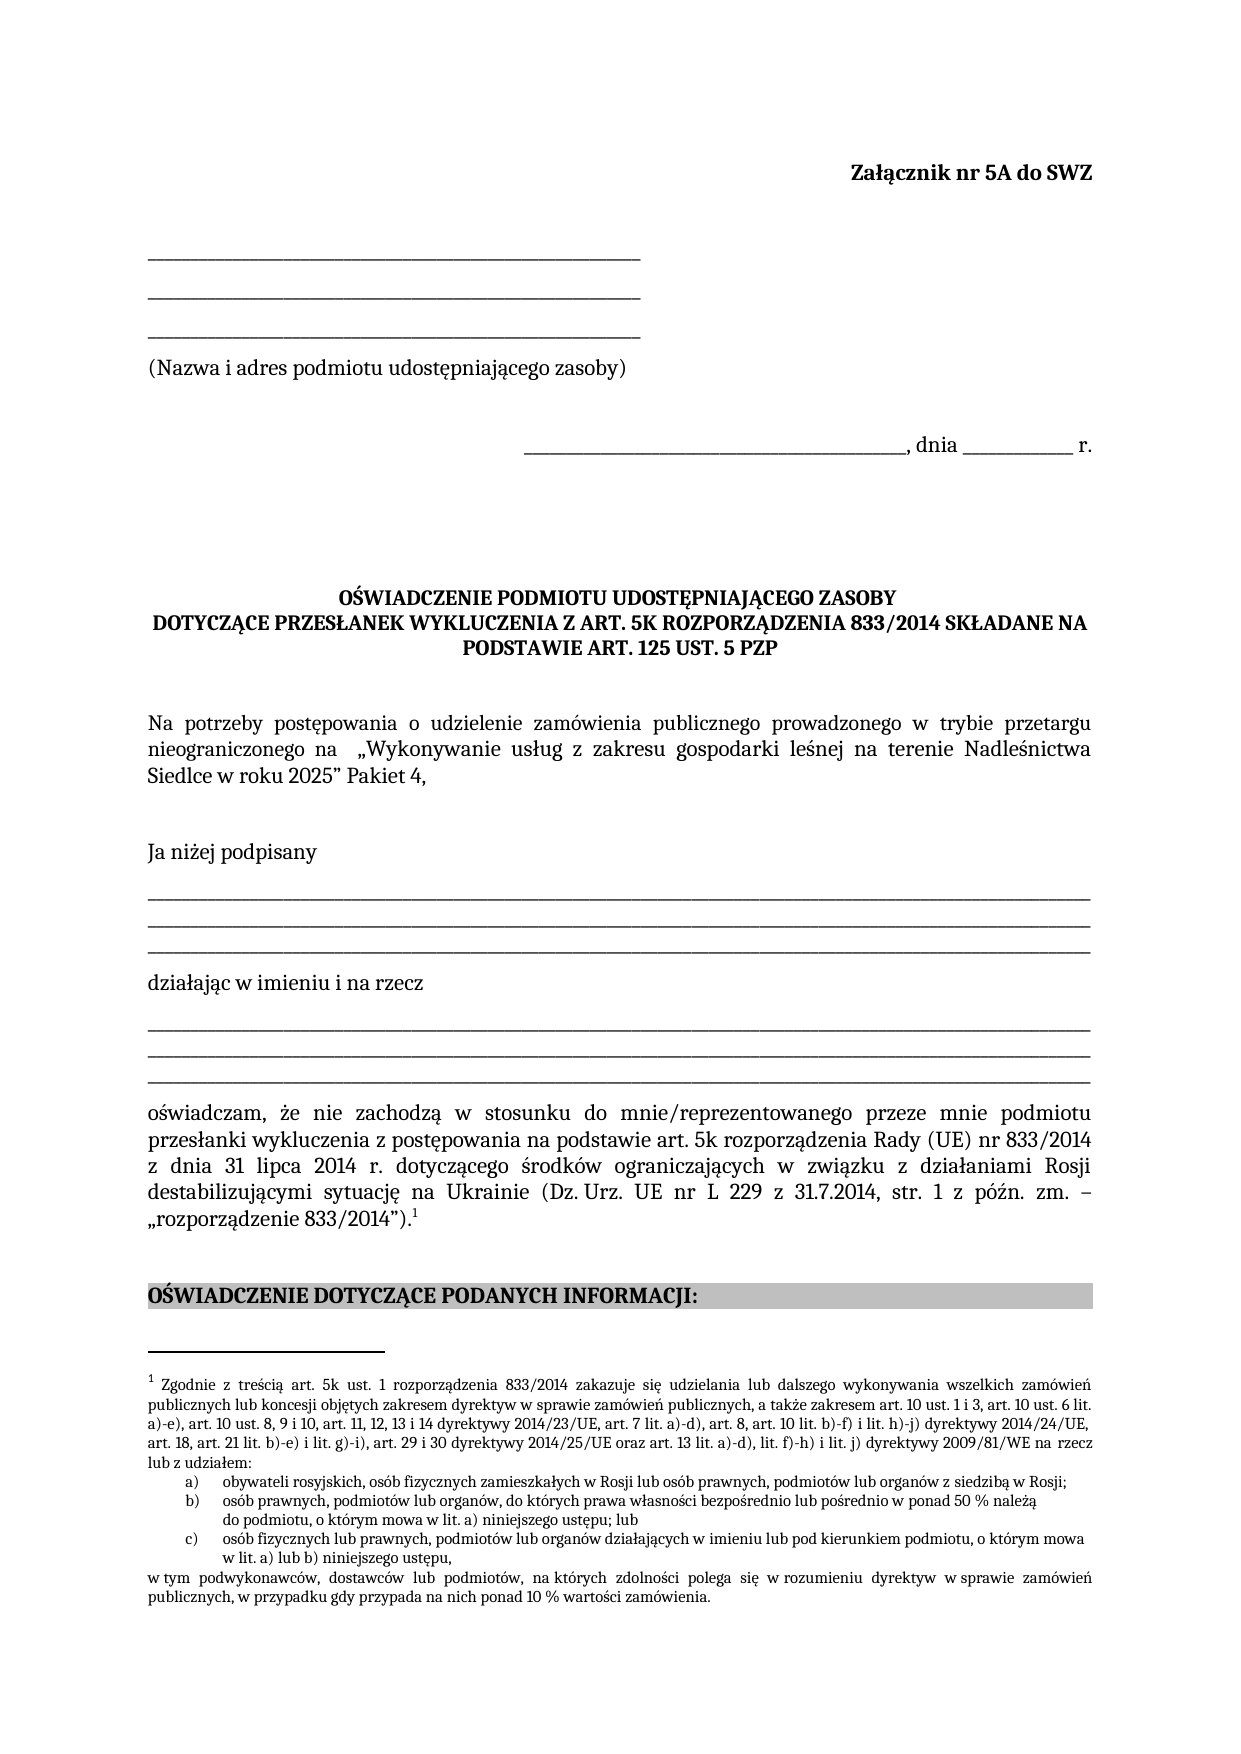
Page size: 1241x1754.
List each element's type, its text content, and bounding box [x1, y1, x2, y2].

text Załącznik nr 5A do SWZ [148, 160, 1093, 186]
text działając w imieniu i na rzecz [148, 969, 1093, 996]
text _____________________________________________, dnia _____________ r. [148, 432, 1093, 458]
text Na potrzeby postępowania o udzielenie zamówienia publicznego prowadzonego w trybie przetargu nieograniczonego na „Wykonywanie usług z zakresu gospodarki leśnej na terenie Nadleśnictwa Siedlce w roku 2025” Pakiet 4, [148, 711, 1093, 789]
text Ja niżej podpisany [148, 839, 1093, 866]
text __________________________________________________________ [148, 277, 1093, 303]
text (Nazwa i adres podmiotu udostępniającego zasoby) [148, 354, 1093, 381]
text _____________________________________________________________________________________________________________________________________________________________________________________________________________________________________________________________________________________________________________________________________________ [148, 878, 1093, 957]
text __________________________________________________________ [148, 238, 1093, 264]
text _____________________________________________________________________________________________________________________________________________________________________________________________________________________________________________________________________________________________________________________________________________ [148, 1008, 1093, 1087]
text OŚWIADCZENIE DOTYCZĄCE PODANYCH INFORMACJI: [148, 1283, 1093, 1309]
text __________________________________________________________ [148, 316, 1093, 342]
text oświadczam, że nie zachodzą w stosunku do mnie/reprezentowanego przeze mnie podmiotu przesłanki wykluczenia z postępowania na podstawie art. 5k rozporządzenia Rady (UE) nr 833/2014 z dnia 31 lipca 2014 r. dotyczącego środków ograniczających w związku z działaniami Rosji destabilizującymi sytuację na Ukrainie (Dz. Urz. UE nr L 229 z 31.7.2014, str. 1 z późn. zm. – „rozporządzenie 833/2014”). [148, 1100, 1093, 1232]
text OŚWIADCZENIE PODMIOTU UDOSTĘPNIAJĄCEGO ZASOBY DOTYCZĄCE PRZESŁANEK WYKLUCZENIA Z ART. 5K ROZPORZĄDZENIA 833/2014 SKŁADANE NA PODSTAWIE ART. 125 UST. 5 PZP [148, 585, 1093, 661]
